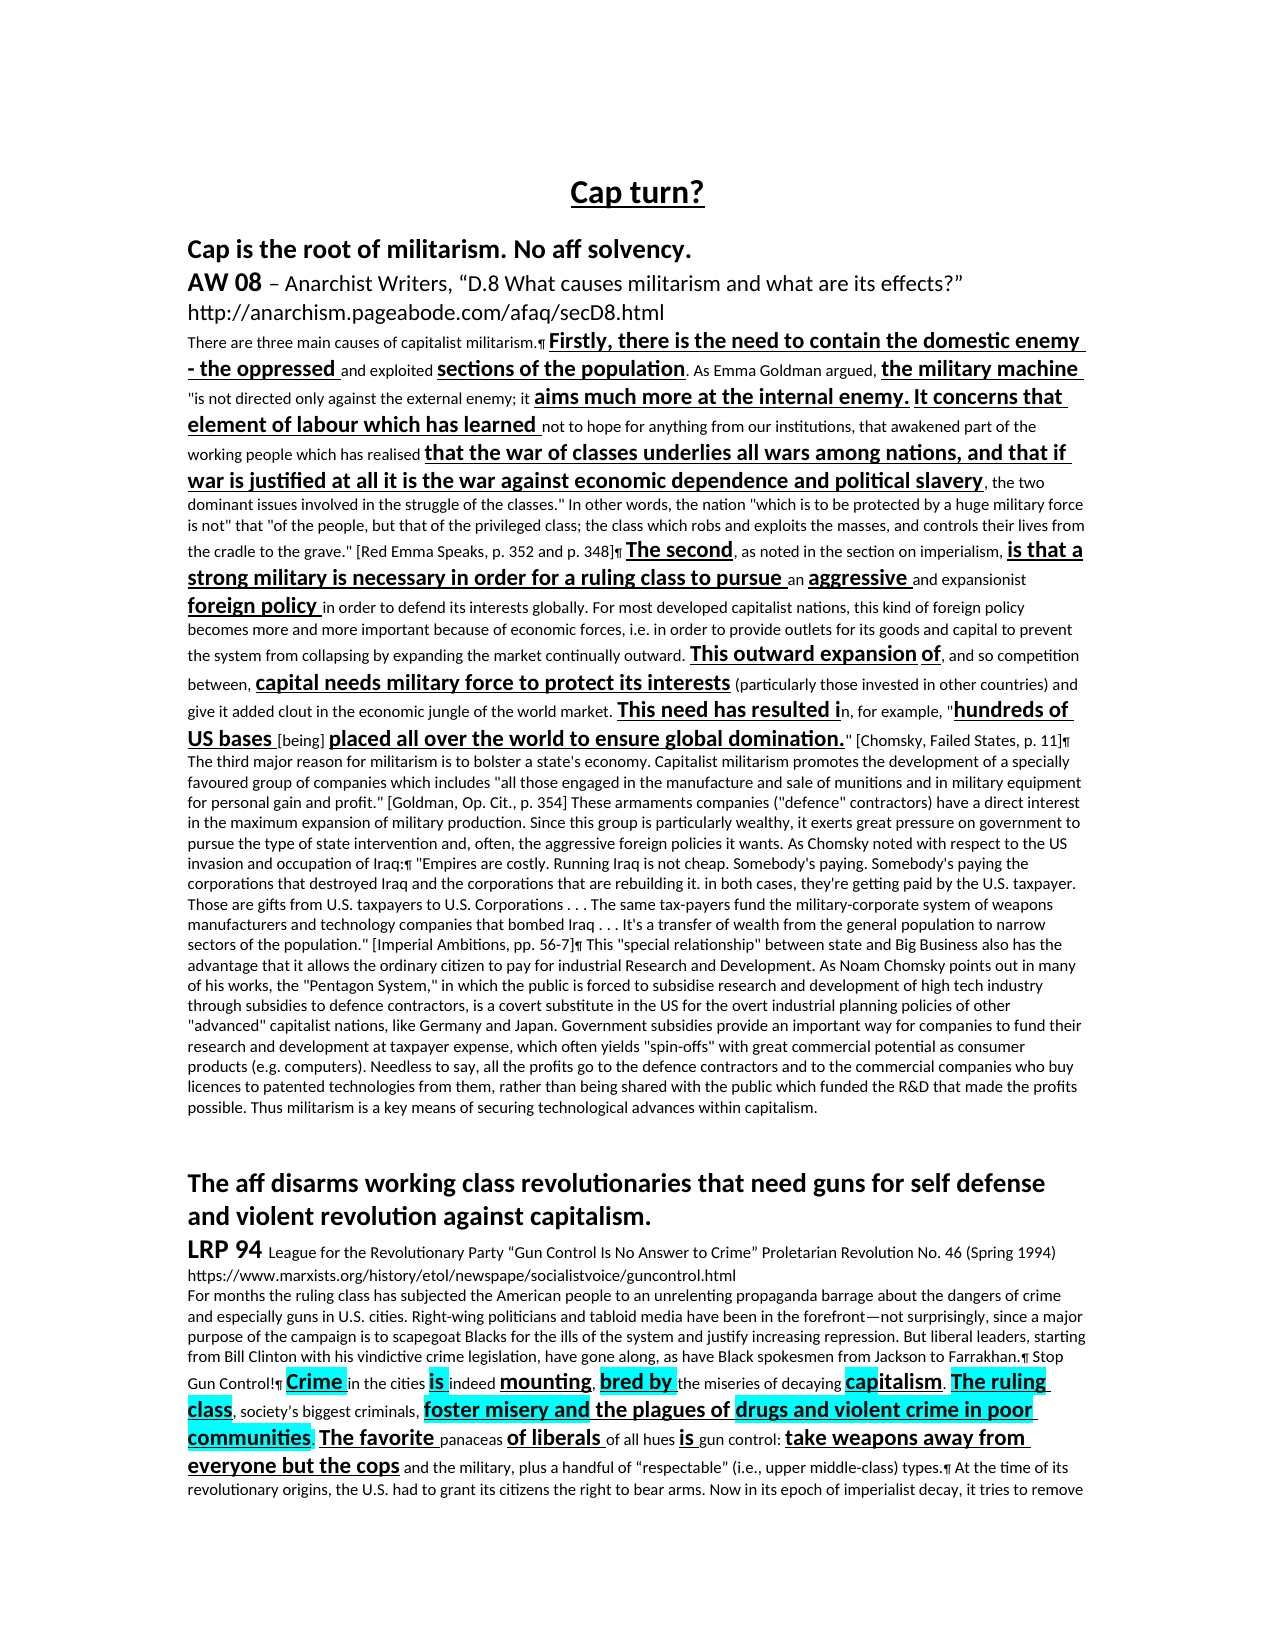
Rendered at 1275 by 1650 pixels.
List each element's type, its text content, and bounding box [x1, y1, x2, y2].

text LRP 94 League for the Revolutionary Party “Gun Control Is No Answer to Crime” Proletarian Revolution No. 46 (Spring 1994) https://www.marxists.org/history/etol/newspape/socialistvoice/guncontrol.html [187, 1232, 1087, 1286]
text There are three main causes of capitalist militarism.¶ Firstly, there is the need to contain the domestic enemy - the oppressed and exploited sections of the population. As Emma Goldman argued, the military machine "is not directed only against the external enemy; it aims much more at the internal enemy. It concerns that element of labour which has learned not to hope for anything from our institutions, that awakened part of the working people which has realised that the war of classes underlies all wars among nations, and that if war is justified at all it is the war against economic dependence and political slavery, the two dominant issues involved in the struggle of the classes." In other words, the nation "which is to be protected by a huge military force is not" that "of the people, but that of the privileged class; the class which robs and exploits the masses, and controls their lives from the cradle to the grave." [Red Emma Speaks, p. 352 and p. 348]¶ The second, as noted in the section on imperialism, is that a strong military is necessary in order for a ruling class to pursue an aggressive and expansionist foreign policy in order to defend its interests globally. For most developed capitalist nations, this kind of foreign policy becomes more and more important because of economic forces, i.e. in order to provide outlets for its goods and capital to prevent the system from collapsing by expanding the market continually outward. This outward expansion of, and so competition between, capital needs military force to protect its interests (particularly those invested in other countries) and give it added clout in the economic jungle of the world market. This need has resulted in, for example, "hundreds of US bases [being] placed all over the world to ensure global domination." [Chomsky, Failed States, p. 11]¶ The third major reason for militarism is to bolster a state's economy. Capitalist militarism promotes the development of a specially favoured group of companies which includes "all those engaged in the manufacture and sale of munitions and in military equipment for personal gain and profit." [Goldman, Op. Cit., p. 354] These armaments companies ("defence" contractors) have a direct interest in the maximum expansion of military production. Since this group is particularly wealthy, it exerts great pressure on government to pursue the type of state intervention and, often, the aggressive foreign policies it wants. As Chomsky noted with respect to the US invasion and occupation of Iraq:¶ "Empires are costly. Running Iraq is not cheap. Somebody's paying. Somebody's paying the corporations that destroyed Iraq and the corporations that are rebuilding it. in both cases, they're getting paid by the U.S. taxpayer. Those are gifts from U.S. taxpayers to U.S. Corporations . . . The same tax-payers fund the military-corporate system of weapons manufacturers and technology companies that bombed Iraq . . . It's a transfer of wealth from the general population to narrow sectors of the population." [Imperial Ambitions, pp. 56-7]¶ This "special relationship" between state and Big Business also has the advantage that it allows the ordinary citizen to pay for industrial Research and Development. As Noam Chomsky points out in many of his works, the "Pentagon System," in which the public is forced to subsidise research and development of high tech industry through subsidies to defence contractors, is a covert substitute in the US for the overt industrial planning policies of other "advanced" capitalist nations, like Germany and Japan. Government subsidies provide an important way for companies to fund their research and development at taxpayer expense, which often yields "spin-offs" with great commercial potential as consumer products (e.g. computers). Needless to say, all the profits go to the defence contractors and to the commercial companies who buy licences to patented technologies from them, rather than being shared with the public which funded the R&D that made the profits possible. Thus militarism is a key means of securing technological advances within capitalism. [187, 326, 1087, 1117]
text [187, 1286, 1087, 1499]
subtitle The aff disarms working class revolutionaries that need guns for self defense and violent revolution against capitalism. [187, 1166, 1087, 1232]
subtitle Cap turn? [187, 171, 1087, 212]
subtitle Cap is the root of militarism. No aff solvency. [187, 232, 1087, 265]
text AW 08 – Anarchist Writers, “D.8 What causes militarism and what are its effects?” http://anarchism.pageabode.com/afaq/secD8.html [187, 265, 1087, 326]
